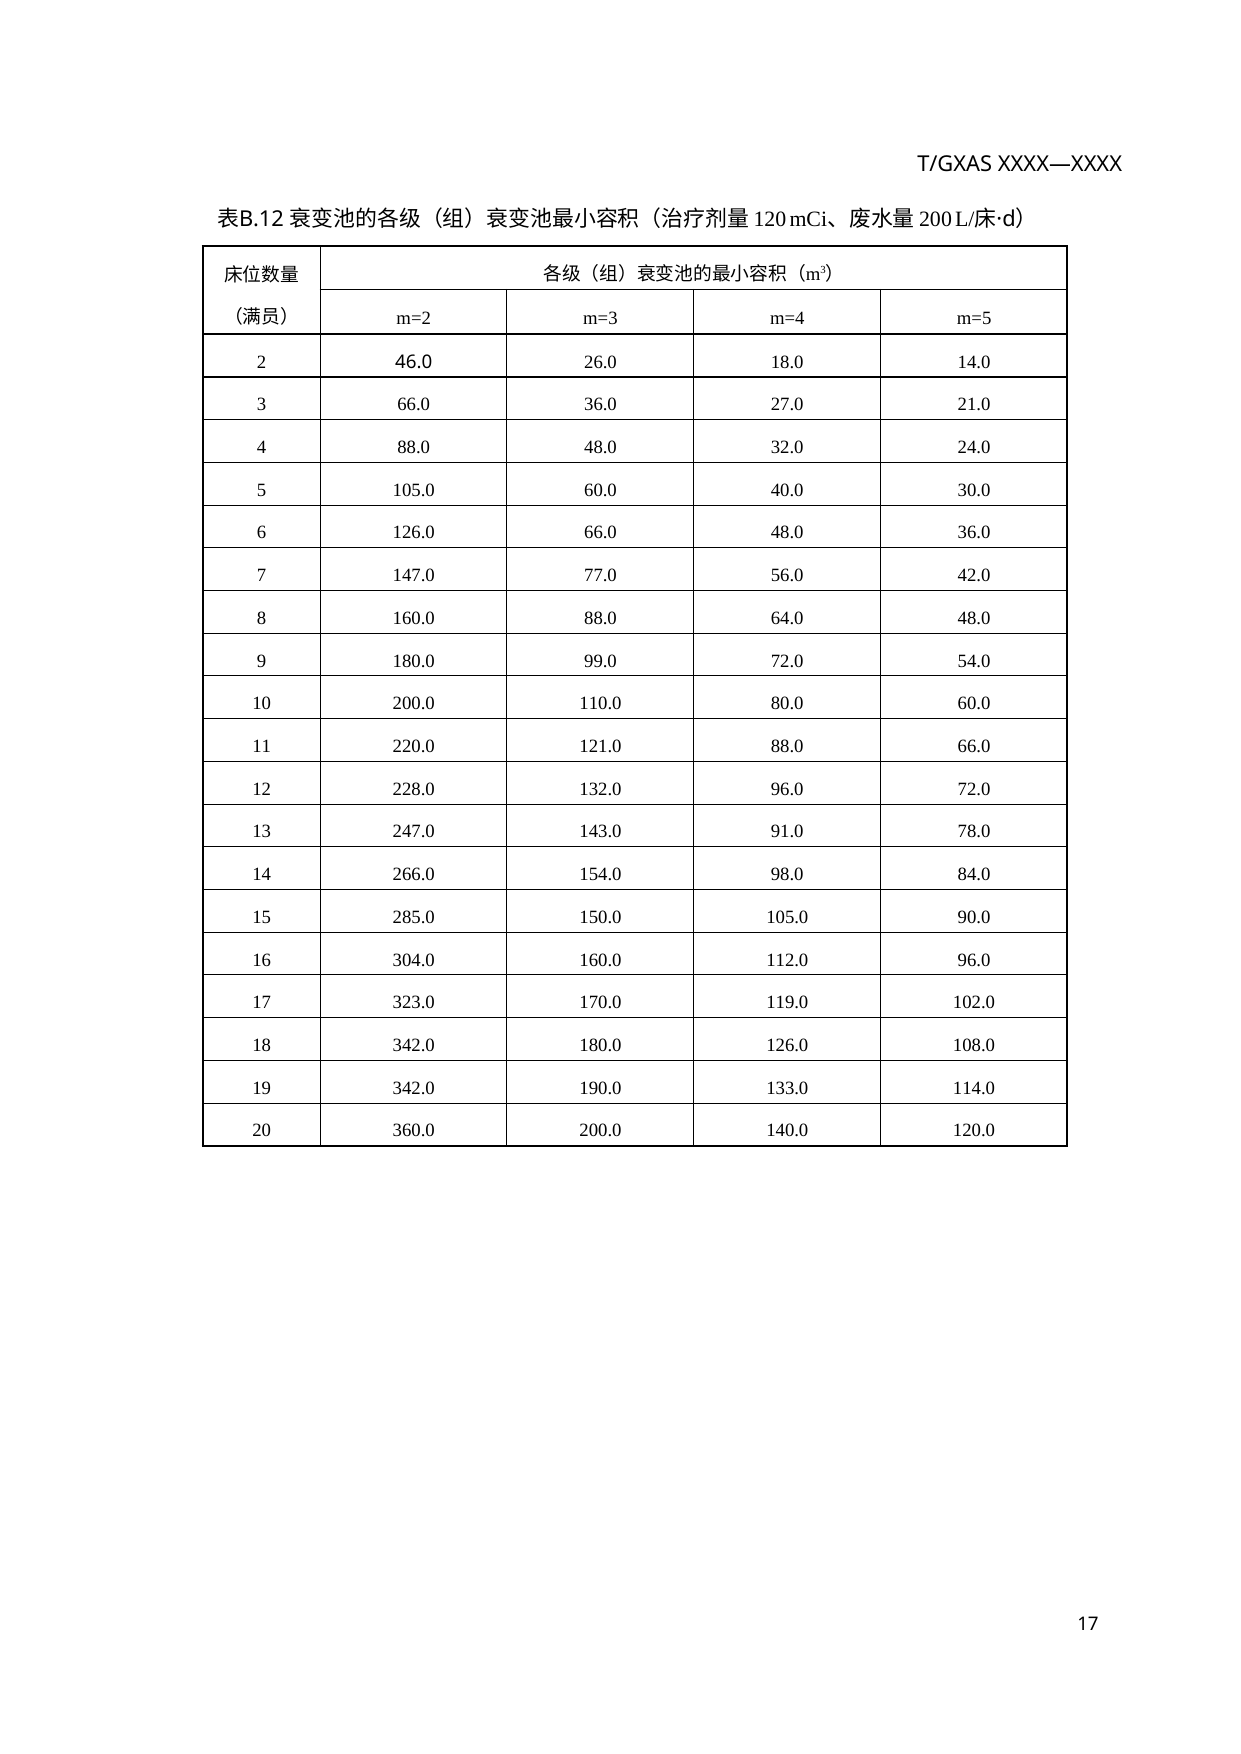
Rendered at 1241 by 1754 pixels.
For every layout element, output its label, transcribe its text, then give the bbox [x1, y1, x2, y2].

table_cell 160.0 [507, 933, 693, 974]
table_cell 360.0 [321, 1104, 506, 1145]
table_cell 220.0 [321, 719, 506, 761]
table_cell 180.0 [321, 634, 506, 675]
table_cell 91.0 [694, 805, 880, 846]
table_cell 342.0 [321, 1061, 506, 1102]
table_cell 36.0 [507, 378, 693, 419]
table_cell 132.0 [507, 762, 693, 803]
table_cell 36.0 [881, 506, 1066, 547]
table_cell 20 [204, 1104, 320, 1145]
table_cell 66.0 [321, 378, 506, 419]
table_cell 3 [204, 378, 320, 419]
table_cell 126.0 [321, 506, 506, 547]
table_cell 42.0 [881, 548, 1066, 590]
table_cell 7 [204, 548, 320, 590]
table_cell 77.0 [507, 548, 693, 590]
table_cell 88.0 [321, 420, 506, 462]
table_cell 64.0 [694, 591, 880, 633]
table_cell 14.0 [881, 335, 1066, 376]
table_cell 285.0 [321, 890, 506, 932]
table_cell m=4 [694, 290, 880, 333]
table_cell m=5 [881, 290, 1066, 333]
table_cell 72.0 [694, 634, 880, 675]
table_cell 21.0 [881, 378, 1066, 419]
table_cell 48.0 [507, 420, 693, 462]
table_header 各级（组）衰变池的最小容积（m3） [321, 247, 1066, 289]
table_cell 24.0 [881, 420, 1066, 462]
table_cell 119.0 [694, 975, 880, 1017]
table_cell 150.0 [507, 890, 693, 932]
table_cell 54.0 [881, 634, 1066, 675]
table_cell 121.0 [507, 719, 693, 761]
table_cell 6 [204, 506, 320, 547]
text 衰变池的各级（组）衰变池最小容积（治疗剂量120 mCi、废水量200 L/床·d） [148, 201, 1122, 233]
table_cell 342.0 [321, 1018, 506, 1060]
table_cell 12 [204, 762, 320, 803]
table_cell 112.0 [694, 933, 880, 974]
table_cell 105.0 [321, 463, 506, 504]
table_cell 105.0 [694, 890, 880, 932]
table_header 床位数量 （满员） [204, 247, 320, 333]
table_cell 133.0 [694, 1061, 880, 1102]
table_cell 46.0 [321, 335, 506, 376]
table_cell 140.0 [694, 1104, 880, 1145]
table_cell 200.0 [321, 676, 506, 718]
table_cell 96.0 [881, 933, 1066, 974]
table_cell 78.0 [881, 805, 1066, 846]
table_cell 266.0 [321, 847, 506, 889]
table_cell 30.0 [881, 463, 1066, 504]
table_cell 18 [204, 1018, 320, 1060]
table_cell 170.0 [507, 975, 693, 1017]
table_cell 14 [204, 847, 320, 889]
table_cell 96.0 [694, 762, 880, 803]
table_cell 90.0 [881, 890, 1066, 932]
table_cell 13 [204, 805, 320, 846]
table_cell 16 [204, 933, 320, 974]
table_cell 27.0 [694, 378, 880, 419]
table_cell 102.0 [881, 975, 1066, 1017]
table_cell 60.0 [507, 463, 693, 504]
table_cell 9 [204, 634, 320, 675]
table_cell 32.0 [694, 420, 880, 462]
table_cell 60.0 [881, 676, 1066, 718]
table_cell 110.0 [507, 676, 693, 718]
table_cell 2 [204, 335, 320, 376]
table_cell 114.0 [881, 1061, 1066, 1102]
table_cell 108.0 [881, 1018, 1066, 1060]
table_cell m=3 [507, 290, 693, 333]
table_cell 15 [204, 890, 320, 932]
table_cell 18.0 [694, 335, 880, 376]
table_cell 190.0 [507, 1061, 693, 1102]
table_cell 154.0 [507, 847, 693, 889]
table_cell 72.0 [881, 762, 1066, 803]
table_cell 17 [204, 975, 320, 1017]
table_cell 180.0 [507, 1018, 693, 1060]
table_cell 80.0 [694, 676, 880, 718]
table_cell 40.0 [694, 463, 880, 504]
table_cell 120.0 [881, 1104, 1066, 1145]
table_cell 247.0 [321, 805, 506, 846]
table_cell 98.0 [694, 847, 880, 889]
table_cell 4 [204, 420, 320, 462]
table_cell 5 [204, 463, 320, 504]
table_cell 56.0 [694, 548, 880, 590]
table_cell 200.0 [507, 1104, 693, 1145]
table_cell 304.0 [321, 933, 506, 974]
table_cell 19 [204, 1061, 320, 1102]
table_cell m=2 [321, 290, 506, 333]
table_cell 66.0 [507, 506, 693, 547]
table_cell 8 [204, 591, 320, 633]
table_cell 228.0 [321, 762, 506, 803]
table_cell 48.0 [694, 506, 880, 547]
table_cell 126.0 [694, 1018, 880, 1060]
table_cell 88.0 [694, 719, 880, 761]
table_cell 147.0 [321, 548, 506, 590]
table_cell 99.0 [507, 634, 693, 675]
table_cell 88.0 [507, 591, 693, 633]
table_cell 48.0 [881, 591, 1066, 633]
table_cell 66.0 [881, 719, 1066, 761]
table_cell 160.0 [321, 591, 506, 633]
table_cell 26.0 [507, 335, 693, 376]
table_cell 323.0 [321, 975, 506, 1017]
table_cell 143.0 [507, 805, 693, 846]
table_cell 84.0 [881, 847, 1066, 889]
table_cell 11 [204, 719, 320, 761]
table_cell 10 [204, 676, 320, 718]
